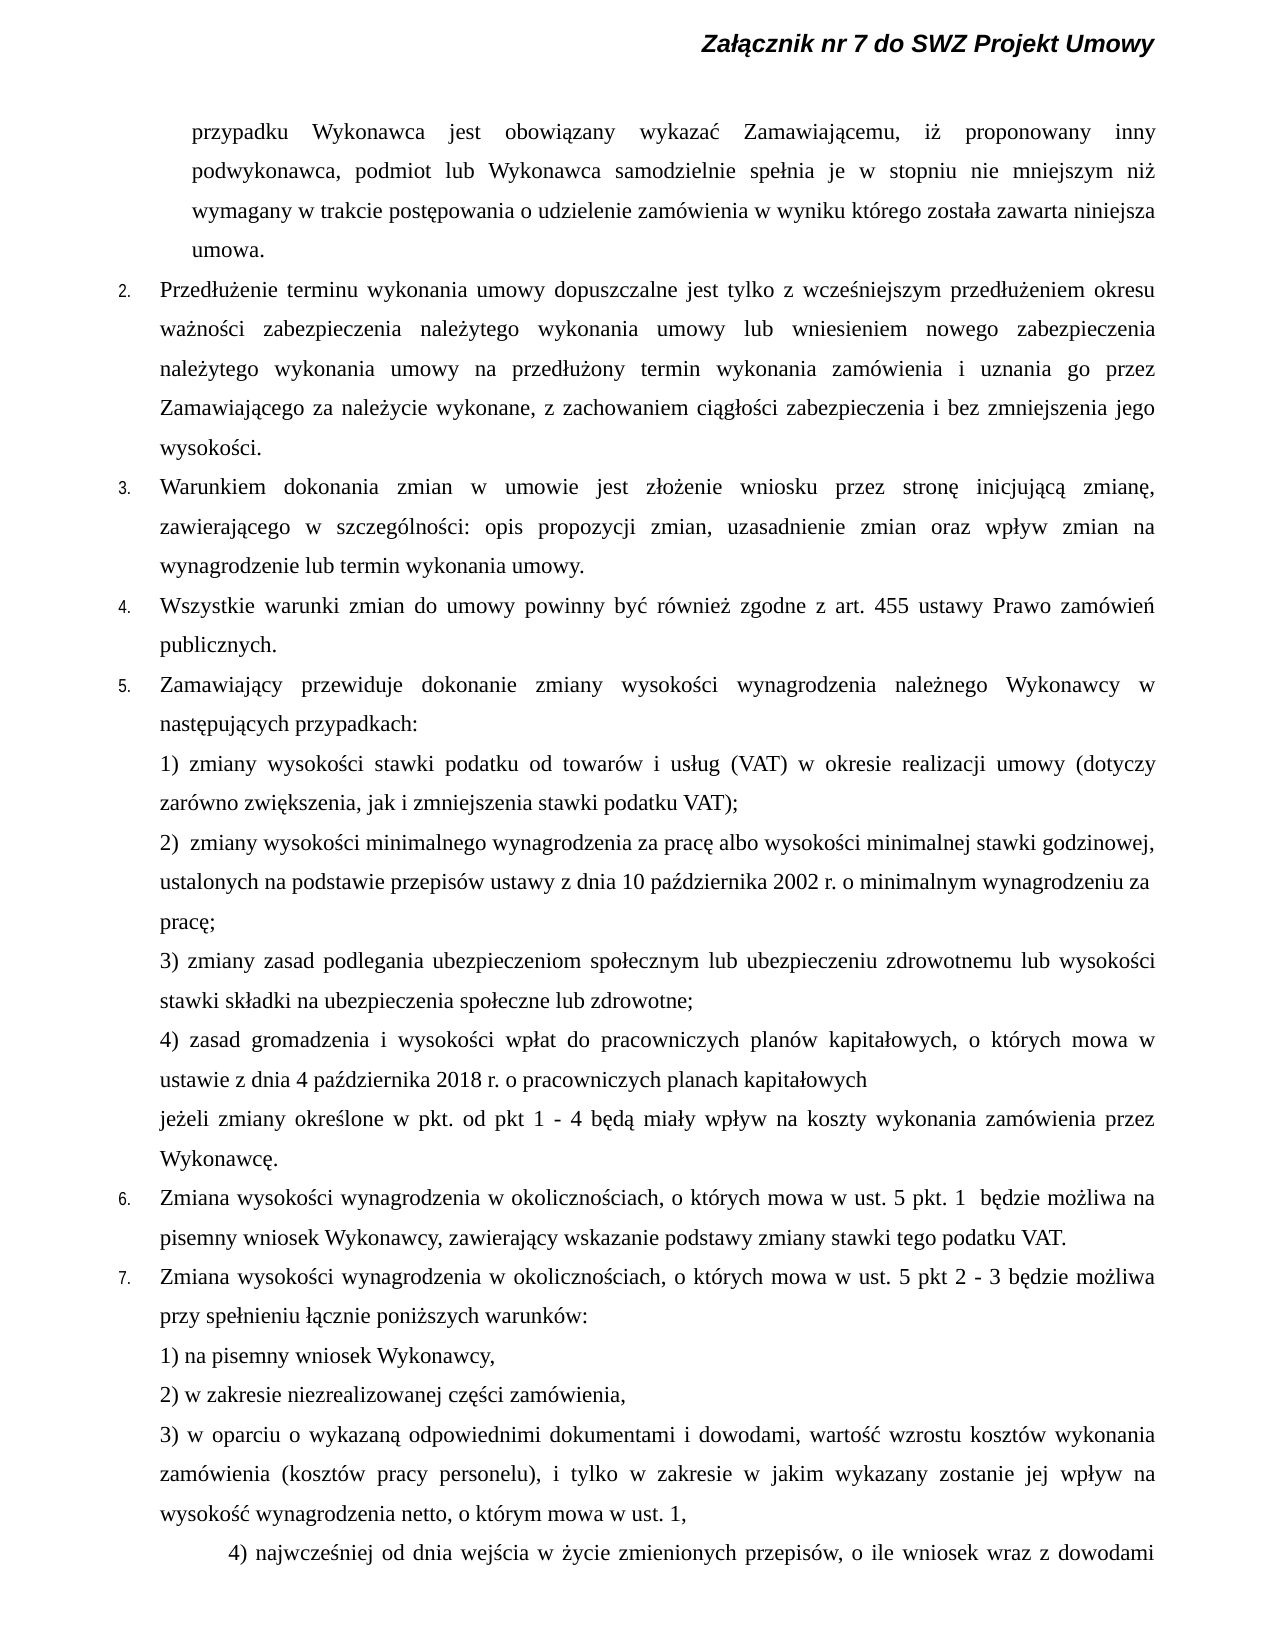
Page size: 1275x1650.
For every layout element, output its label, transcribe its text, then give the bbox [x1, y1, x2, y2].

list jeżeli zmiany określone w pkt. od pkt 1 - 4 będą miały wpływ na koszty wykonania zamówienia przez Wykonawcę. [159, 1105, 1157, 1171]
list 1) zmiany wysokości stawki podatku od towarów i usług (VAT) w okresie realizacji umowy (dotyczy zarówno zwiększenia, jak i zmniejszenia stawki podatku VAT); [159, 750, 1157, 816]
list Przedłużenie terminu wykonania umowy dopuszczalne jest tylko z wcześniejszym przedłużeniem okresu ważności zabezpieczenia należytego wykonania umowy lub wniesieniem nowego zabezpieczenia należytego wykonania umowy na przedłużony termin wykonania zamówienia i uznania go przez Zamawiającego za należycie wykonane, z zachowaniem ciągłości zabezpieczenia i bez zmniejszenia jego wysokości. [118, 276, 1157, 460]
list Wszystkie warunki zmian do umowy powinny być również zgodne z art. 455 ustawy Prawo zamówień publicznych. [118, 592, 1157, 658]
list 3) zmiany zasad podlegania ubezpieczeniom społecznym lub ubezpieczeniu zdrowotnemu lub wysokości stawki składki na ubezpieczenia społeczne lub zdrowotne; [159, 947, 1157, 1013]
list 4) zasad gromadzenia i wysokości wpłat do pracowniczych planów kapitałowych, o których mowa w ustawie z dnia 4 października 2018 r. o pracowniczych planach kapitałowych [159, 1026, 1157, 1092]
list 2) w zakresie niezrealizowanej części zamówienia, [159, 1381, 1157, 1408]
list Zamawiający przewiduje dokonanie zmiany wysokości wynagrodzenia należnego Wykonawcy w następujących przypadkach: [118, 671, 1157, 737]
list Zmiana wysokości wynagrodzenia w okolicznościach, o których mowa w ust. 5 pkt 2 - 3 będzie możliwa przy spełnieniu łącznie poniższych warunków: [118, 1263, 1157, 1329]
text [155, 118, 1157, 263]
list 2) zmiany wysokości minimalnego wynagrodzenia za pracę albo wysokości minimalnej stawki godzinowej, ustalonych na podstawie przepisów ustawy z dnia 10 października 2002 r. o minimalnym wynagrodzeniu za pracę; [159, 829, 1157, 934]
list Zmiana wysokości wynagrodzenia w okolicznościach, o których mowa w ust. 5 pkt. 1 będzie możliwa na pisemny wniosek Wykonawcy, zawierający wskazanie podstawy zmiany stawki tego podatku VAT. [118, 1184, 1157, 1250]
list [159, 1539, 1157, 1566]
list Warunkiem dokonania zmian w umowie jest złożenie wniosku przez stronę inicjującą zmianę, zawierającego w szczególności: opis propozycji zmian, uzasadnienie zmian oraz wpływ zmian na wynagrodzenie lub termin wykonania umowy. [118, 473, 1157, 579]
list 3) w oparciu o wykazaną odpowiednimi dokumentami i dowodami, wartość wzrostu kosztów wykonania zamówienia (kosztów pracy personelu), i tylko w zakresie w jakim wykazany zostanie jej wpływ na wysokość wynagrodzenia netto, o którym mowa w ust. 1, [159, 1421, 1157, 1526]
list 1) na pisemny wniosek Wykonawcy, [159, 1342, 1157, 1368]
